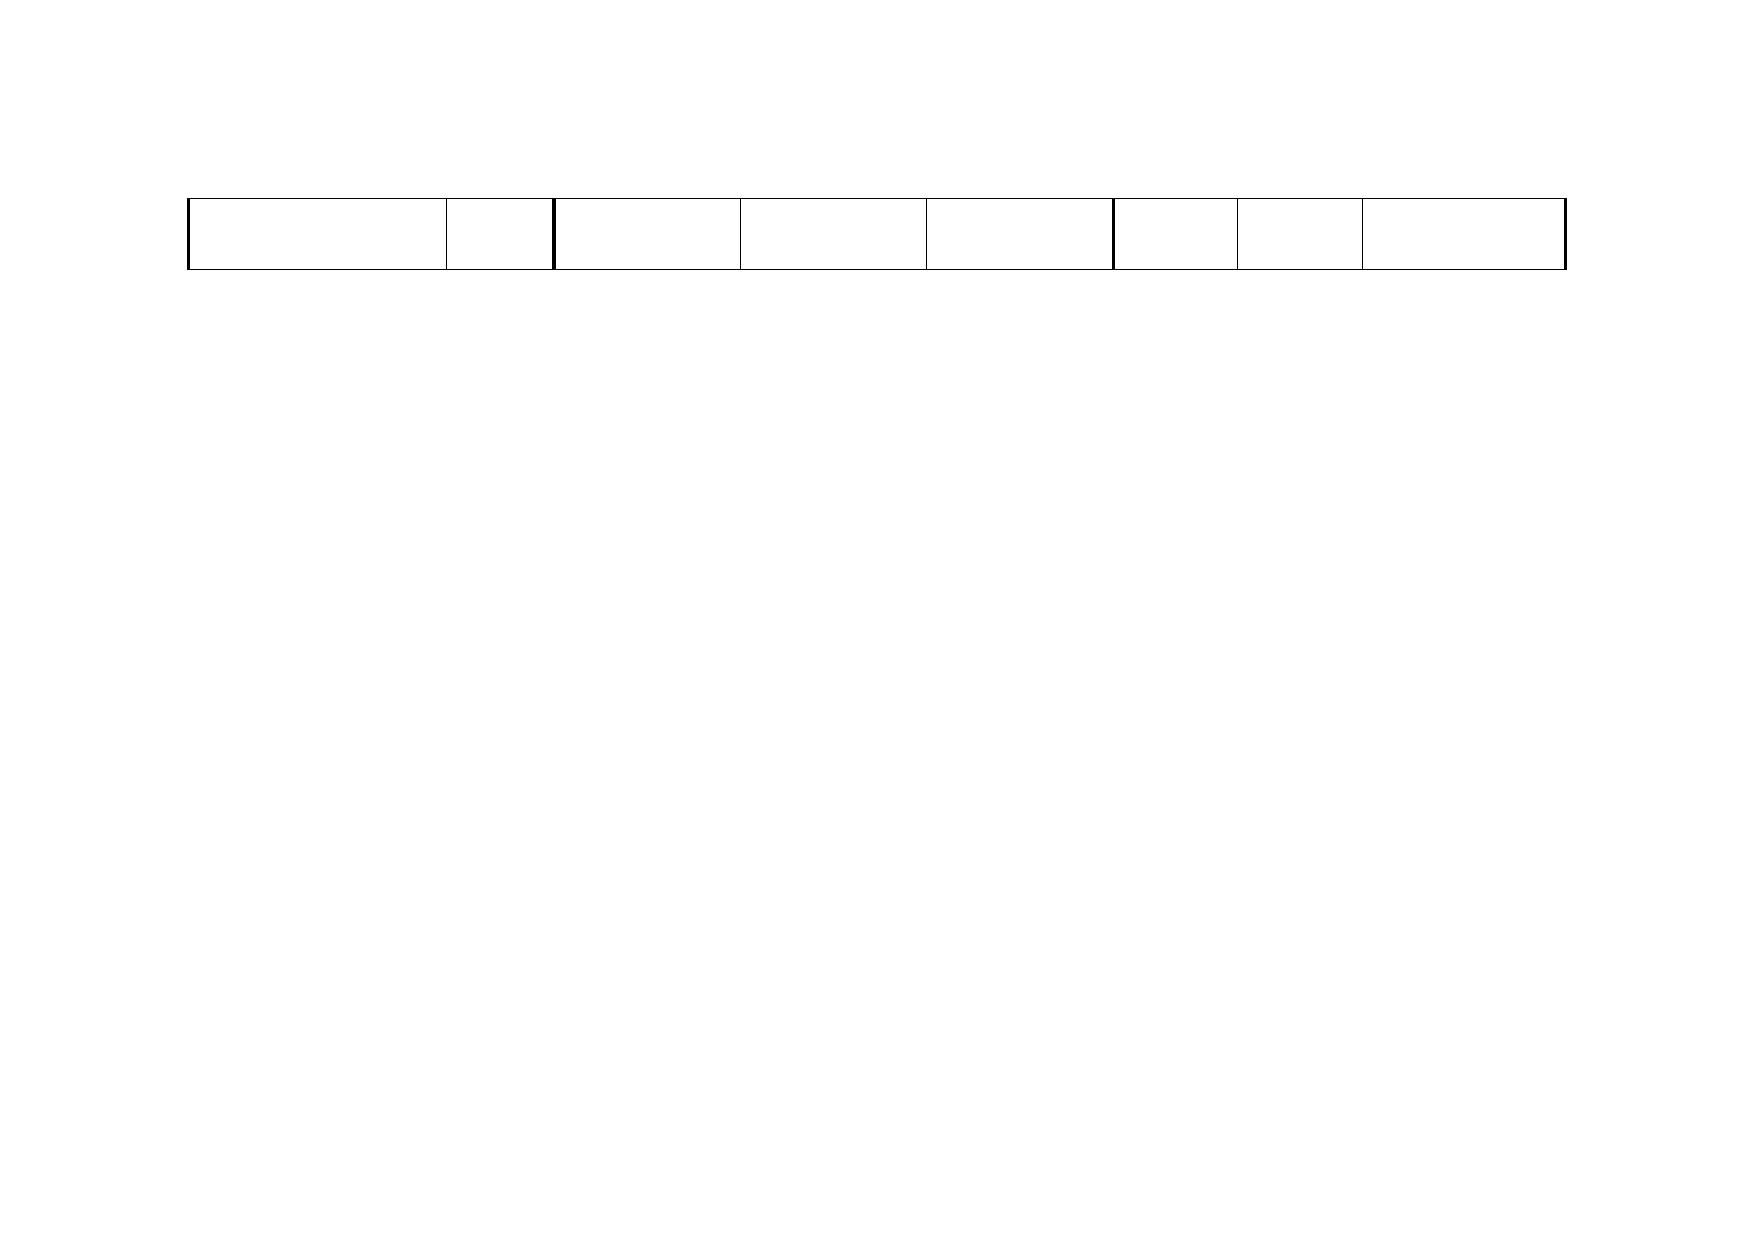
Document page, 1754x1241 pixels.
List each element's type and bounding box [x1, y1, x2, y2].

table_cell [556, 199, 740, 268]
table_cell [1238, 199, 1362, 268]
table_cell [1363, 199, 1564, 268]
table_cell [447, 199, 552, 268]
table_cell [190, 199, 446, 268]
table_cell [741, 199, 926, 268]
table_cell [1115, 199, 1237, 268]
table_cell [927, 199, 1112, 268]
